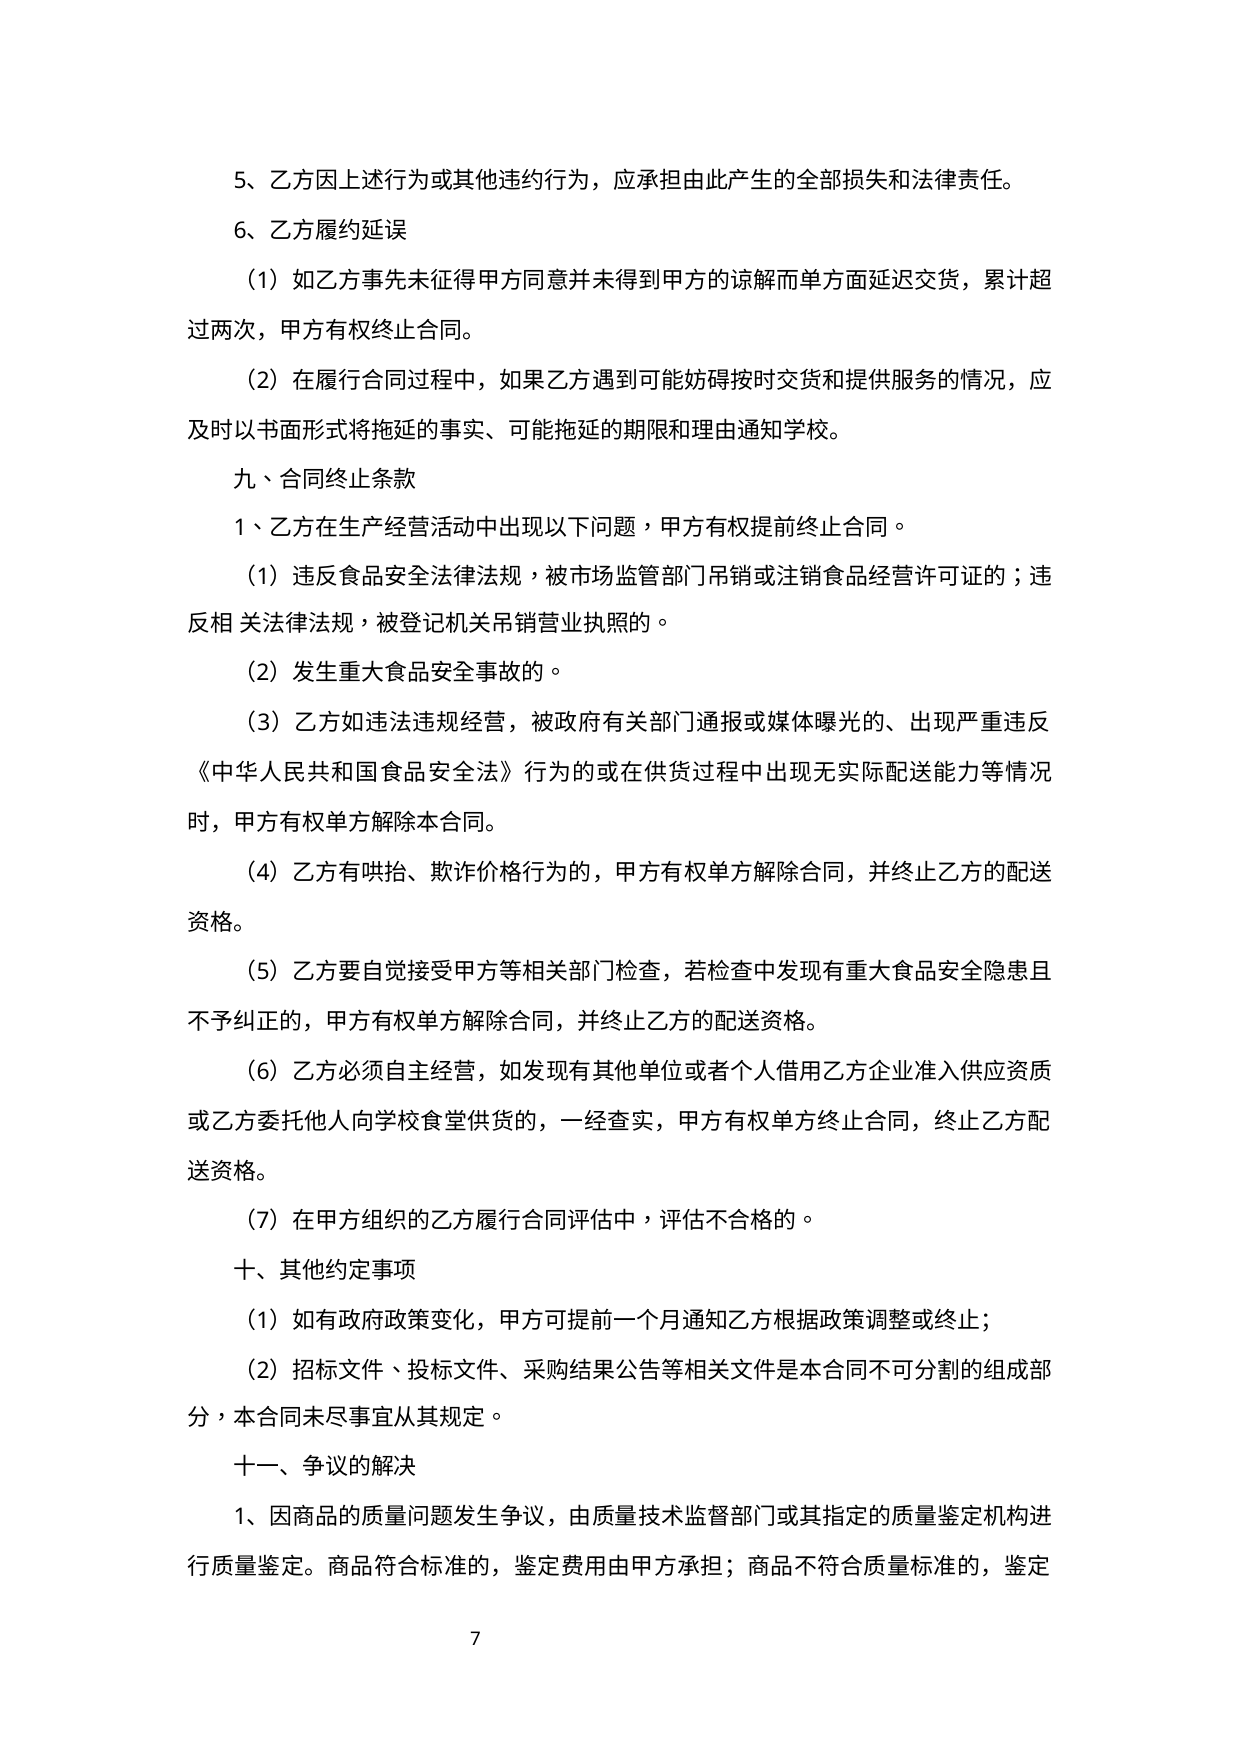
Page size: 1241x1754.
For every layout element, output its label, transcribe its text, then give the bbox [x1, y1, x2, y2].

text （1）违反食品安全法律法规，被市场监管部门吊销或注销食品经营许可证的；违反相 关法律法规，被登记机关吊销营业执照的。 [187, 558, 1053, 638]
text （2）在履行合同过程中，如果乙方遇到可能妨碍按时交货和提供服务的情况，应及时以书面形式将拖延的事实、可能拖延的期限和理由通知学校。 [187, 362, 1053, 445]
text 6、乙方履约延误 [187, 212, 1053, 245]
text （3）乙方如违法违规经营，被政府有关部门通报或媒体曝光的、出现严重违反《中华人民共和国食品安全法》行为的或在供货过程中出现无实际配送能力等情况时，甲方有权单方解除本合同。 [187, 704, 1053, 837]
text 十、其他约定事项 [187, 1252, 1053, 1286]
text 九、合同终止条款 [187, 461, 1053, 495]
text （5）乙方要自觉接受甲方等相关部门检查，若检查中发现有重大食品安全隐患且不予纠正的，甲方有权单方解除合同，并终止乙方的配送资格。 [187, 953, 1053, 1036]
list （1）如有政府政策变化，甲方可提前一个月通知乙方根据政策调整或终止； [187, 1302, 1053, 1336]
text （6）乙方必须自主经营，如发现有其他单位或者个人借用乙方企业准入供应资质或乙方委托他人向学校食堂供货的，一经查实，甲方有权单方终止合同，终止乙方配送资格。 [187, 1053, 1053, 1186]
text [187, 1498, 1053, 1581]
list （2）招标文件、投标文件、采购结果公告等相关文件是本合同不可分割的组成部分，本合同未尽事宜从其规定。 [187, 1352, 1053, 1432]
text （7）在甲方组织的乙方履行合同评估中，评估不合格的。 [187, 1202, 1053, 1236]
text 5、乙方因上述行为或其他违约行为，应承担由此产生的全部损失和法律责任。 [187, 162, 1053, 195]
text （4）乙方有哄抬、欺诈价格行为的，甲方有权单方解除合同，并终止乙方的配送资格。 [187, 853, 1053, 937]
text 十一、争议的解决 [187, 1448, 1053, 1481]
text （2）发生重大食品安全事故的。 [187, 654, 1053, 687]
text 1、乙方在生产经营活动中出现以下问题，甲方有权提前终止合同。 [187, 511, 1053, 543]
text （1）如乙方事先未征得甲方同意并未得到甲方的谅解而单方面延迟交货，累计超过两次，甲方有权终止合同。 [187, 262, 1053, 345]
